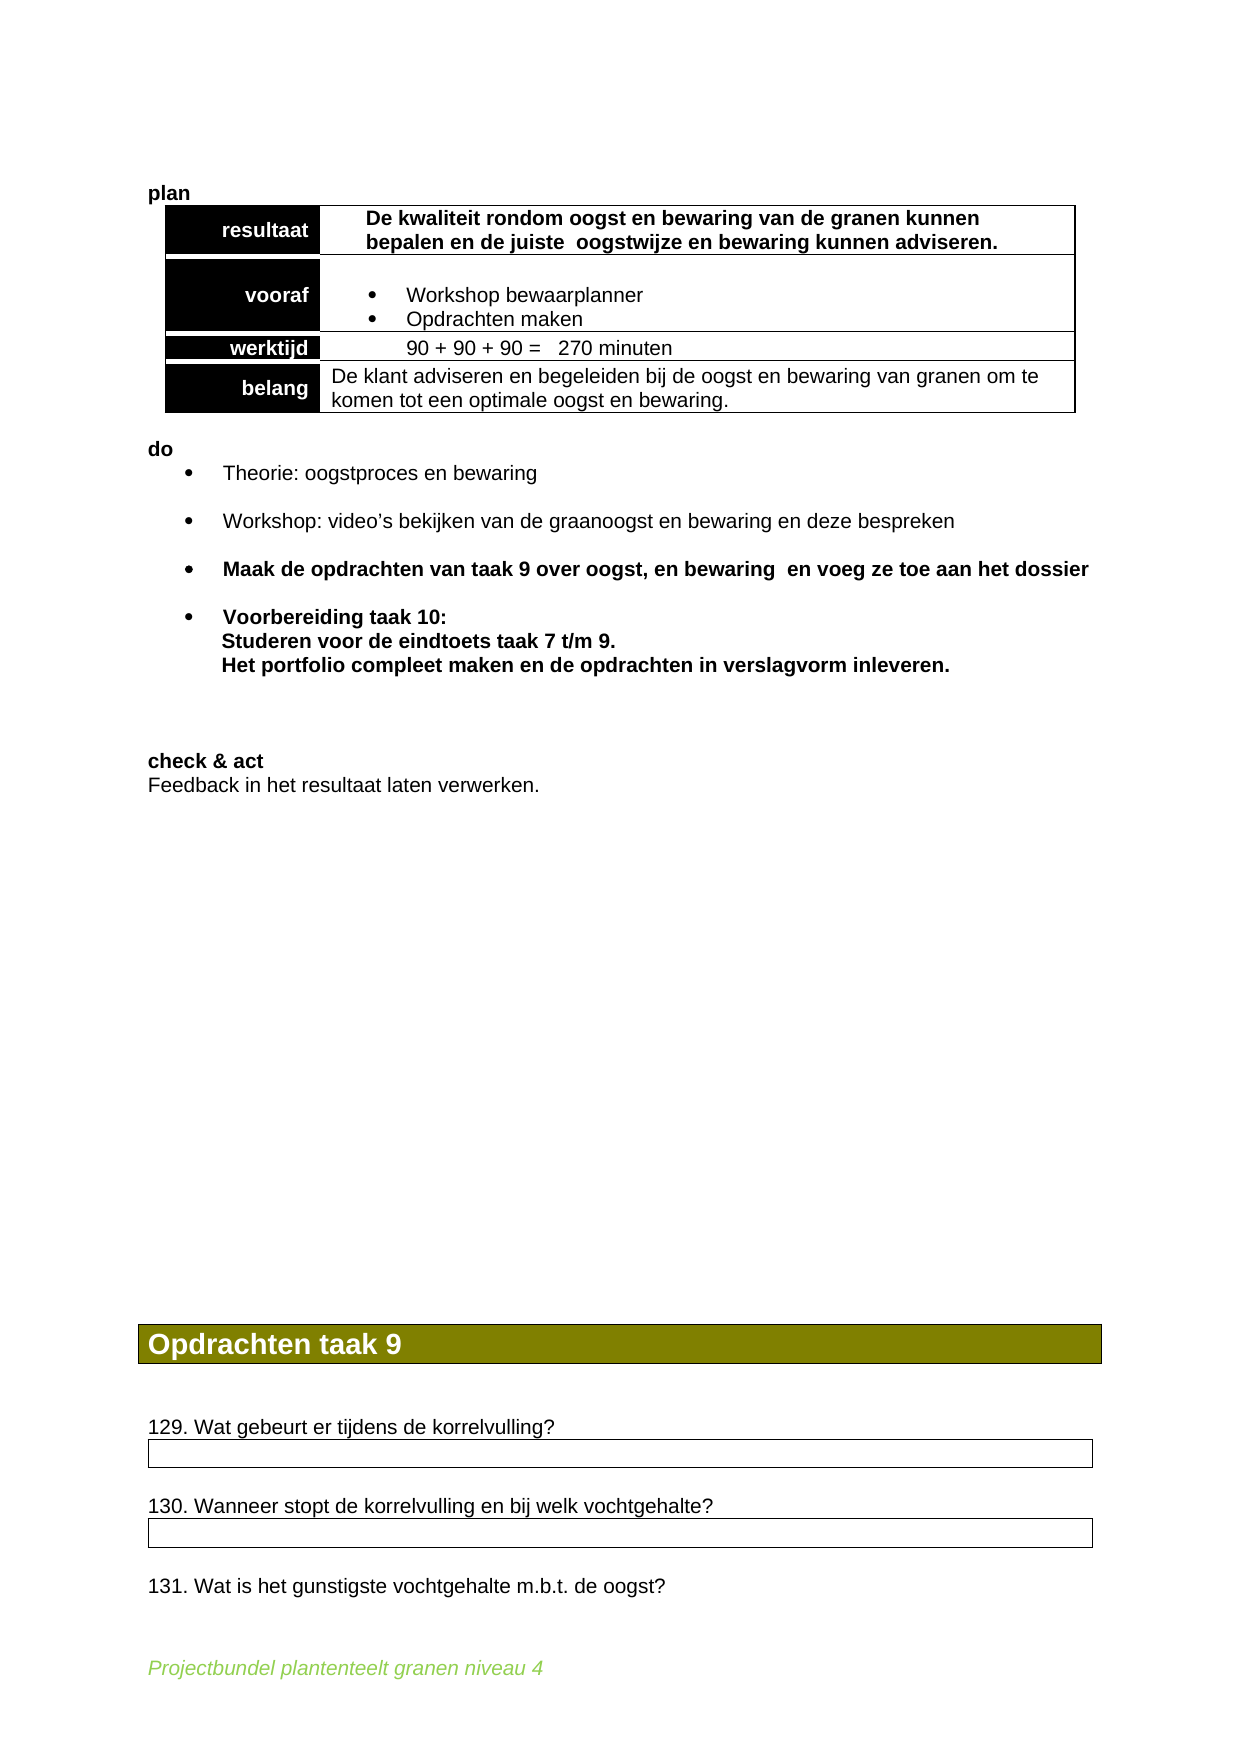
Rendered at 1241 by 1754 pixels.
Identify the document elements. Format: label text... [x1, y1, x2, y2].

text do [148, 437, 1093, 461]
subtitle Opdrachten taak 9 [139, 1325, 1101, 1363]
text Feedback in het resultaat laten verwerken. [148, 773, 1093, 797]
table_header resultaat [166, 206, 320, 254]
text 130. Wanneer stopt de korrelvulling en bij welk vochtgehalte? [148, 1493, 1093, 1518]
table_cell werktijd [166, 336, 320, 359]
table_cell vooraf [166, 259, 320, 331]
table_header [149, 1519, 1092, 1547]
text plan [148, 181, 1093, 205]
table_header De kwaliteit rondom oogst en bewaring van de granen kunnen bepalen en de juiste oogstwijze en bewaring kunnen adviseren. [320, 206, 1074, 254]
list Voorbereiding taak 10: [185, 605, 1093, 629]
table_header [149, 1440, 1092, 1467]
table_cell 90 + 90 + 90 = 270 minuten [320, 332, 1074, 359]
text Het portfolio compleet maken en de opdrachten in verslagvorm inleveren. [221, 653, 1093, 677]
table_cell De klant adviseren en begeleiden bij de oogst en bewaring van granen om te komen tot een optimale oogst en bewaring. [320, 361, 1074, 412]
text check & act [148, 749, 1093, 773]
table_cell Workshop bewaarplanner Opdrachten maken [320, 255, 1074, 331]
text 131. Wat is het gunstigste vochtgehalte m.b.t. de oogst? [148, 1573, 1093, 1598]
text Studeren voor de eindtoets taak 7 t/m 9. [221, 629, 1093, 653]
list Workshop: video’s bekijken van de graanoogst en bewaring en deze bespreken [185, 509, 1093, 533]
list Maak de opdrachten van taak 9 over oogst, en bewaring en voeg ze toe aan het dossier [185, 557, 1093, 581]
text 129. Wat gebeurt er tijdens de korrelvulling? [148, 1414, 1093, 1439]
table_cell belang [166, 364, 320, 412]
list Theorie: oogstproces en bewaring [185, 461, 1093, 485]
